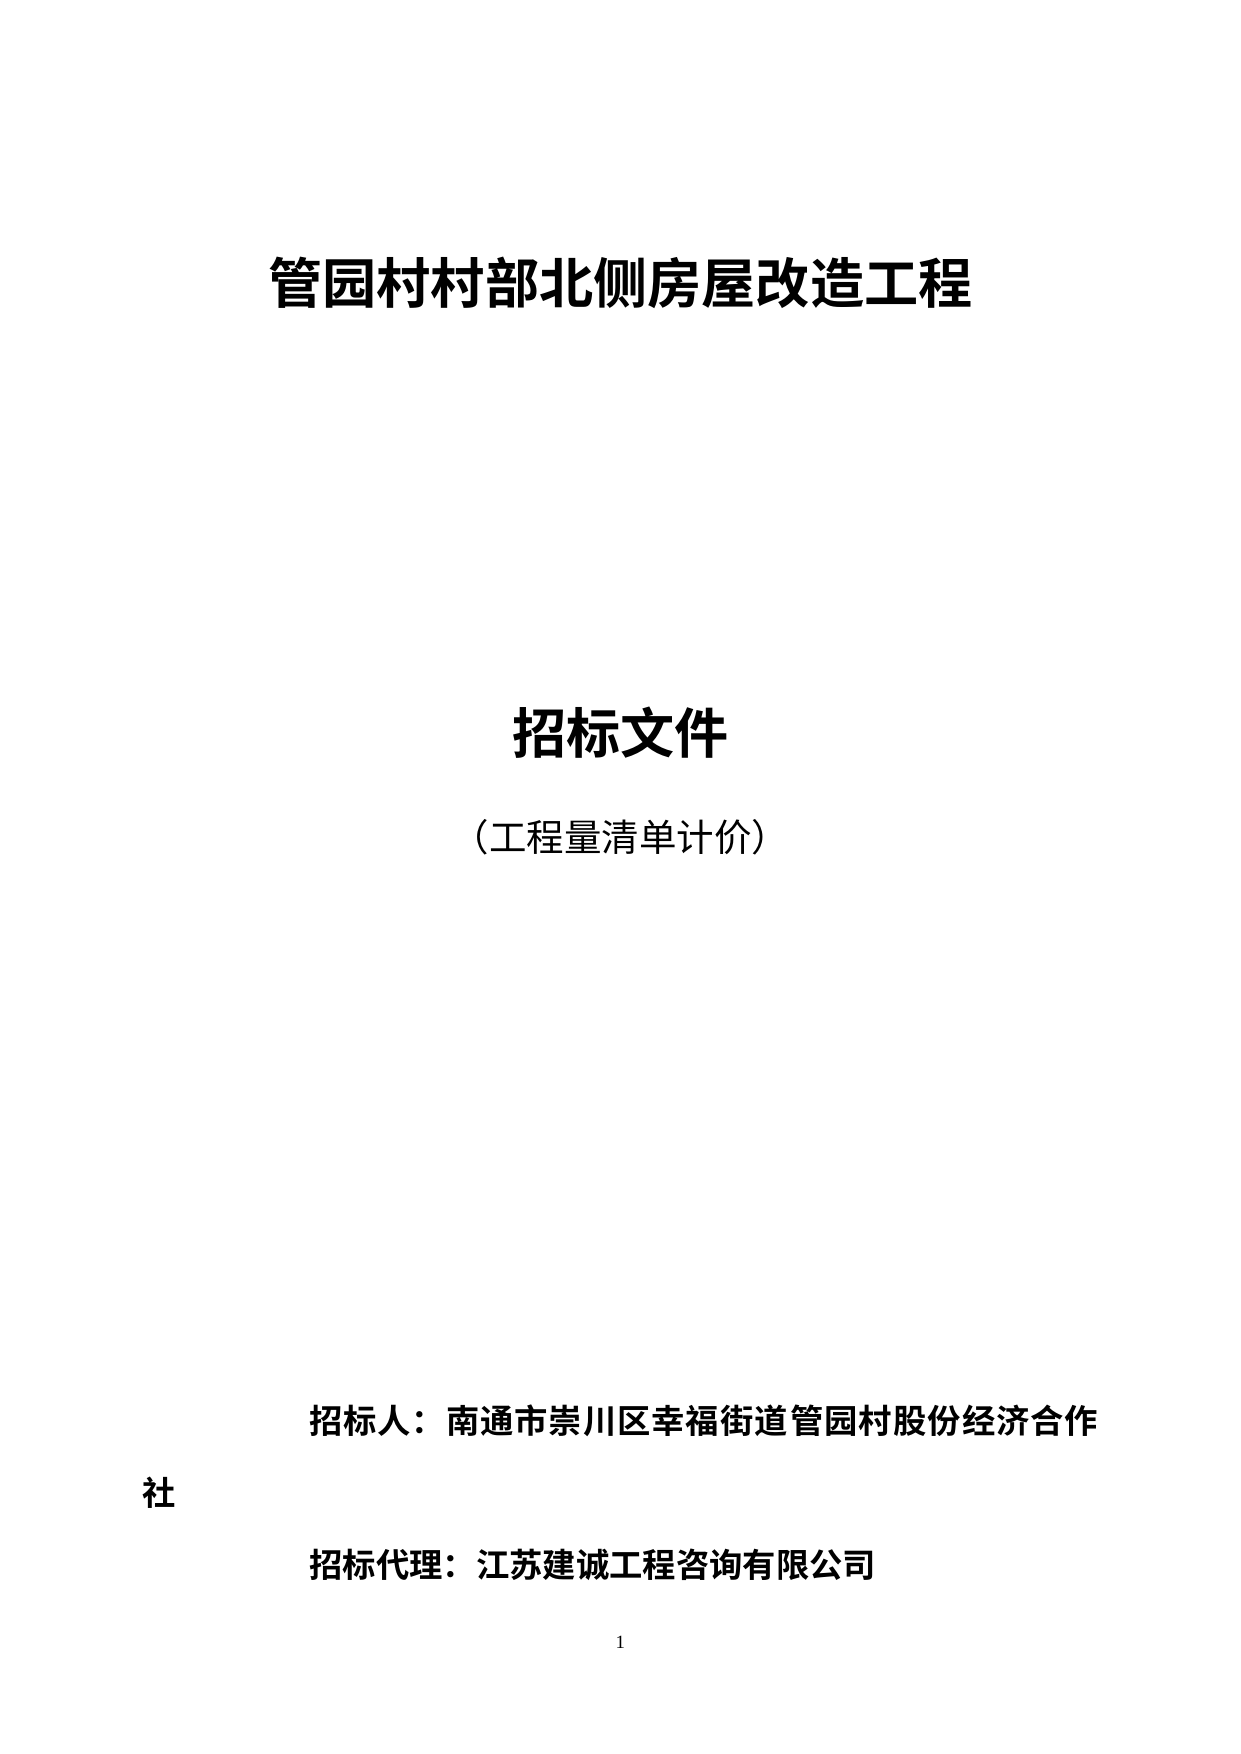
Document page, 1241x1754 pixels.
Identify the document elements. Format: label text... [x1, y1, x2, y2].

text 招标人：南通市崇川区幸福街道管园村股份经济合作社 [142, 1394, 1098, 1515]
text 管园村村部北侧房屋改造工程 [142, 241, 1098, 319]
text （工程量清单计价） [142, 808, 1098, 862]
text 招标代理：江苏建诚工程咨询有限公司 [142, 1539, 1098, 1587]
text 招标文件 [142, 691, 1098, 769]
